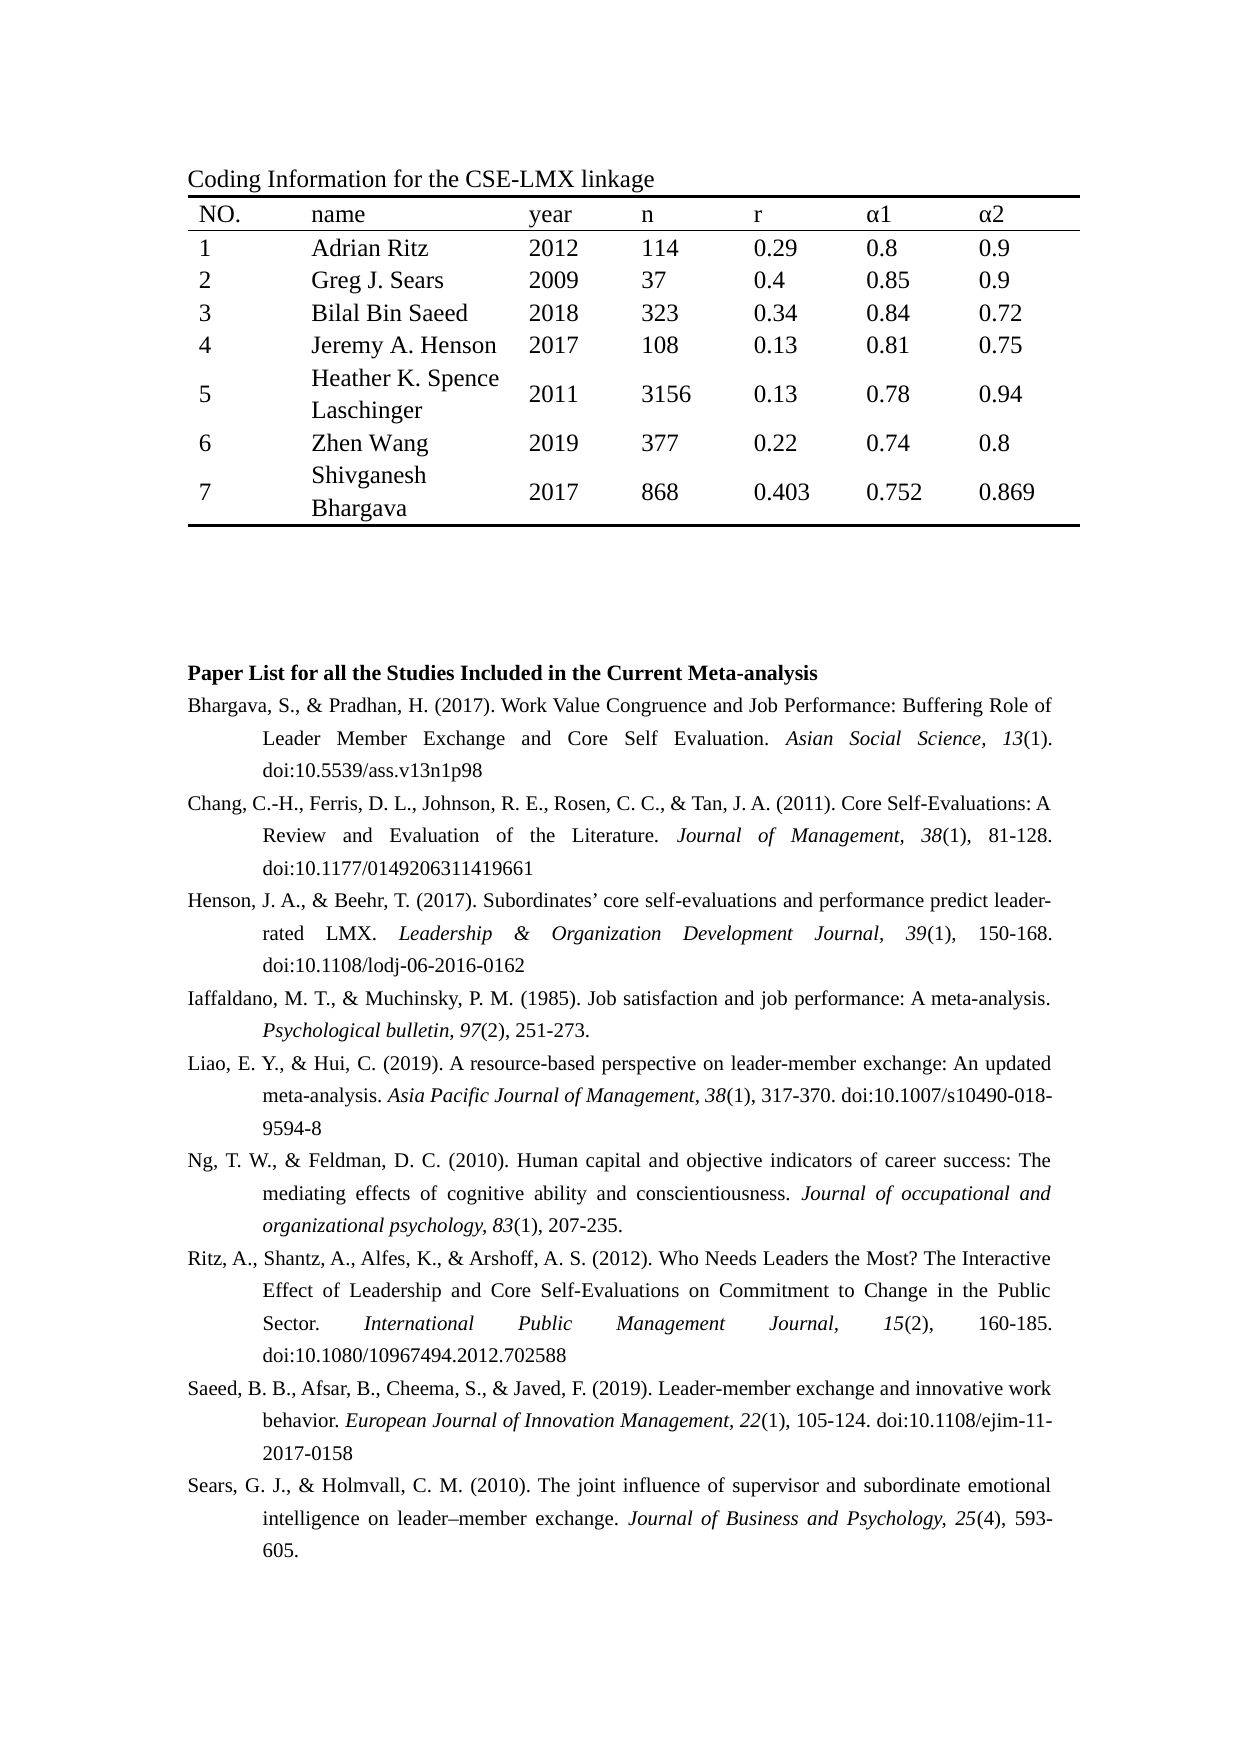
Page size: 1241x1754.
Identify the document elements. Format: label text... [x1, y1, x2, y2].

table_cell 0.74 [855, 426, 967, 459]
table_cell 5 [188, 361, 300, 426]
text Saeed, B. B., Afsar, B., Cheema, S., & Javed, F. (2019). Leader-member exchange and innovative work behavior. European Journal of Innovation Management, 22(1), 105-124. doi:10.1108/ejim-11-2017-0158 [187, 1372, 1053, 1469]
table_cell 2009 [518, 264, 630, 296]
text Coding Information for the CSE-LMX linkage [187, 162, 1053, 194]
table_header year [518, 198, 630, 230]
table_cell 0.13 [743, 361, 855, 426]
table_cell 0.869 [968, 459, 1080, 524]
table_cell 0.8 [968, 426, 1080, 459]
table_cell 377 [630, 426, 742, 459]
table_cell 2011 [518, 361, 630, 426]
table_cell 2012 [518, 231, 630, 264]
table_cell 0.85 [855, 264, 967, 296]
table_cell 108 [630, 329, 742, 361]
table_cell 2018 [518, 296, 630, 329]
table_header r [743, 198, 855, 230]
table_cell 7 [188, 459, 300, 524]
table_header α1 [855, 198, 967, 230]
table_cell 0.403 [743, 459, 855, 524]
table_cell Shivganesh Bhargava [300, 459, 517, 524]
table_cell Zhen Wang [300, 426, 517, 459]
table_cell 37 [630, 264, 742, 296]
table_cell 0.9 [968, 231, 1080, 264]
table_header n [630, 198, 742, 230]
text Chang, C.-H., Ferris, D. L., Johnson, R. E., Rosen, C. C., & Tan, J. A. (2011). Core Self-Evaluations: A Review and Evaluation of the Literature. Journal of Management, 38(1), 81-128. doi:10.1177/0149206311419661 [187, 787, 1053, 884]
table_cell Jeremy A. Henson [300, 329, 517, 361]
table_cell 2017 [518, 329, 630, 361]
table_cell 0.84 [855, 296, 967, 329]
table_cell 2 [188, 264, 300, 296]
table_cell 6 [188, 426, 300, 459]
table_cell 0.22 [743, 426, 855, 459]
text Henson, J. A., & Beehr, T. (2017). Subordinates’ core self-evaluations and performance predict leader-rated LMX. Leadership & Organization Development Journal, 39(1), 150-168. doi:10.1108/lodj-06-2016-0162 [187, 884, 1053, 982]
table_cell 0.72 [968, 296, 1080, 329]
table_cell 2017 [518, 459, 630, 524]
text Iaffaldano, M. T., & Muchinsky, P. M. (1985). Job satisfaction and job performance: A meta-analysis. Psychological bulletin, 97(2), 251-273. [187, 982, 1053, 1047]
table_cell 3156 [630, 361, 742, 426]
table_cell 0.78 [855, 361, 967, 426]
table_cell 0.8 [855, 231, 967, 264]
text Sears, G. J., & Holmvall, C. M. (2010). The joint influence of supervisor and subordinate emotional intelligence on leader–member exchange. Journal of Business and Psychology, 25(4), 593-605. [187, 1469, 1053, 1567]
text Ng, T. W., & Feldman, D. C. (2010). Human capital and objective indicators of career success: The mediating effects of cognitive ability and conscientiousness. Journal of occupational and organizational psychology, 83(1), 207-235. [187, 1144, 1053, 1242]
text Paper List for all the Studies Included in the Current Meta-analysis [187, 657, 1053, 689]
table_cell 0.13 [743, 329, 855, 361]
table_cell 2019 [518, 426, 630, 459]
table_header NO. [188, 198, 300, 230]
text Liao, E. Y., & Hui, C. (2019). A resource-based perspective on leader-member exchange: An updated meta-analysis. Asia Pacific Journal of Management, 38(1), 317-370. doi:10.1007/s10490-018-9594-8 [187, 1047, 1053, 1144]
table_cell Adrian Ritz [300, 231, 517, 264]
table_cell 114 [630, 231, 742, 264]
table_cell 0.34 [743, 296, 855, 329]
table_cell 0.4 [743, 264, 855, 296]
table_cell 0.29 [743, 231, 855, 264]
table_cell 0.752 [855, 459, 967, 524]
table_cell 4 [188, 329, 300, 361]
table_header name [300, 198, 517, 230]
table_cell Heather K. Spence Laschinger [300, 361, 517, 426]
table_cell 0.94 [968, 361, 1080, 426]
table_cell Greg J. Sears [300, 264, 517, 296]
table_cell 868 [630, 459, 742, 524]
table_cell 1 [188, 231, 300, 264]
table_cell 323 [630, 296, 742, 329]
table_header α2 [968, 198, 1080, 230]
table_cell Bilal Bin Saeed [300, 296, 517, 329]
table_cell 3 [188, 296, 300, 329]
text Ritz, A., Shantz, A., Alfes, K., & Arshoff, A. S. (2012). Who Needs Leaders the Most? The Interactive Effect of Leadership and Core Self-Evaluations on Commitment to Change in the Public Sector. International Public Management Journal, 15(2), 160-185. doi:10.1080/10967494.2012.702588 [187, 1242, 1053, 1372]
table_cell 0.9 [968, 264, 1080, 296]
table_cell 0.75 [968, 329, 1080, 361]
table_cell 0.81 [855, 329, 967, 361]
text Bhargava, S., & Pradhan, H. (2017). Work Value Congruence and Job Performance: Buffering Role of Leader Member Exchange and Core Self Evaluation. Asian Social Science, 13(1). doi:10.5539/ass.v13n1p98 [187, 689, 1053, 787]
